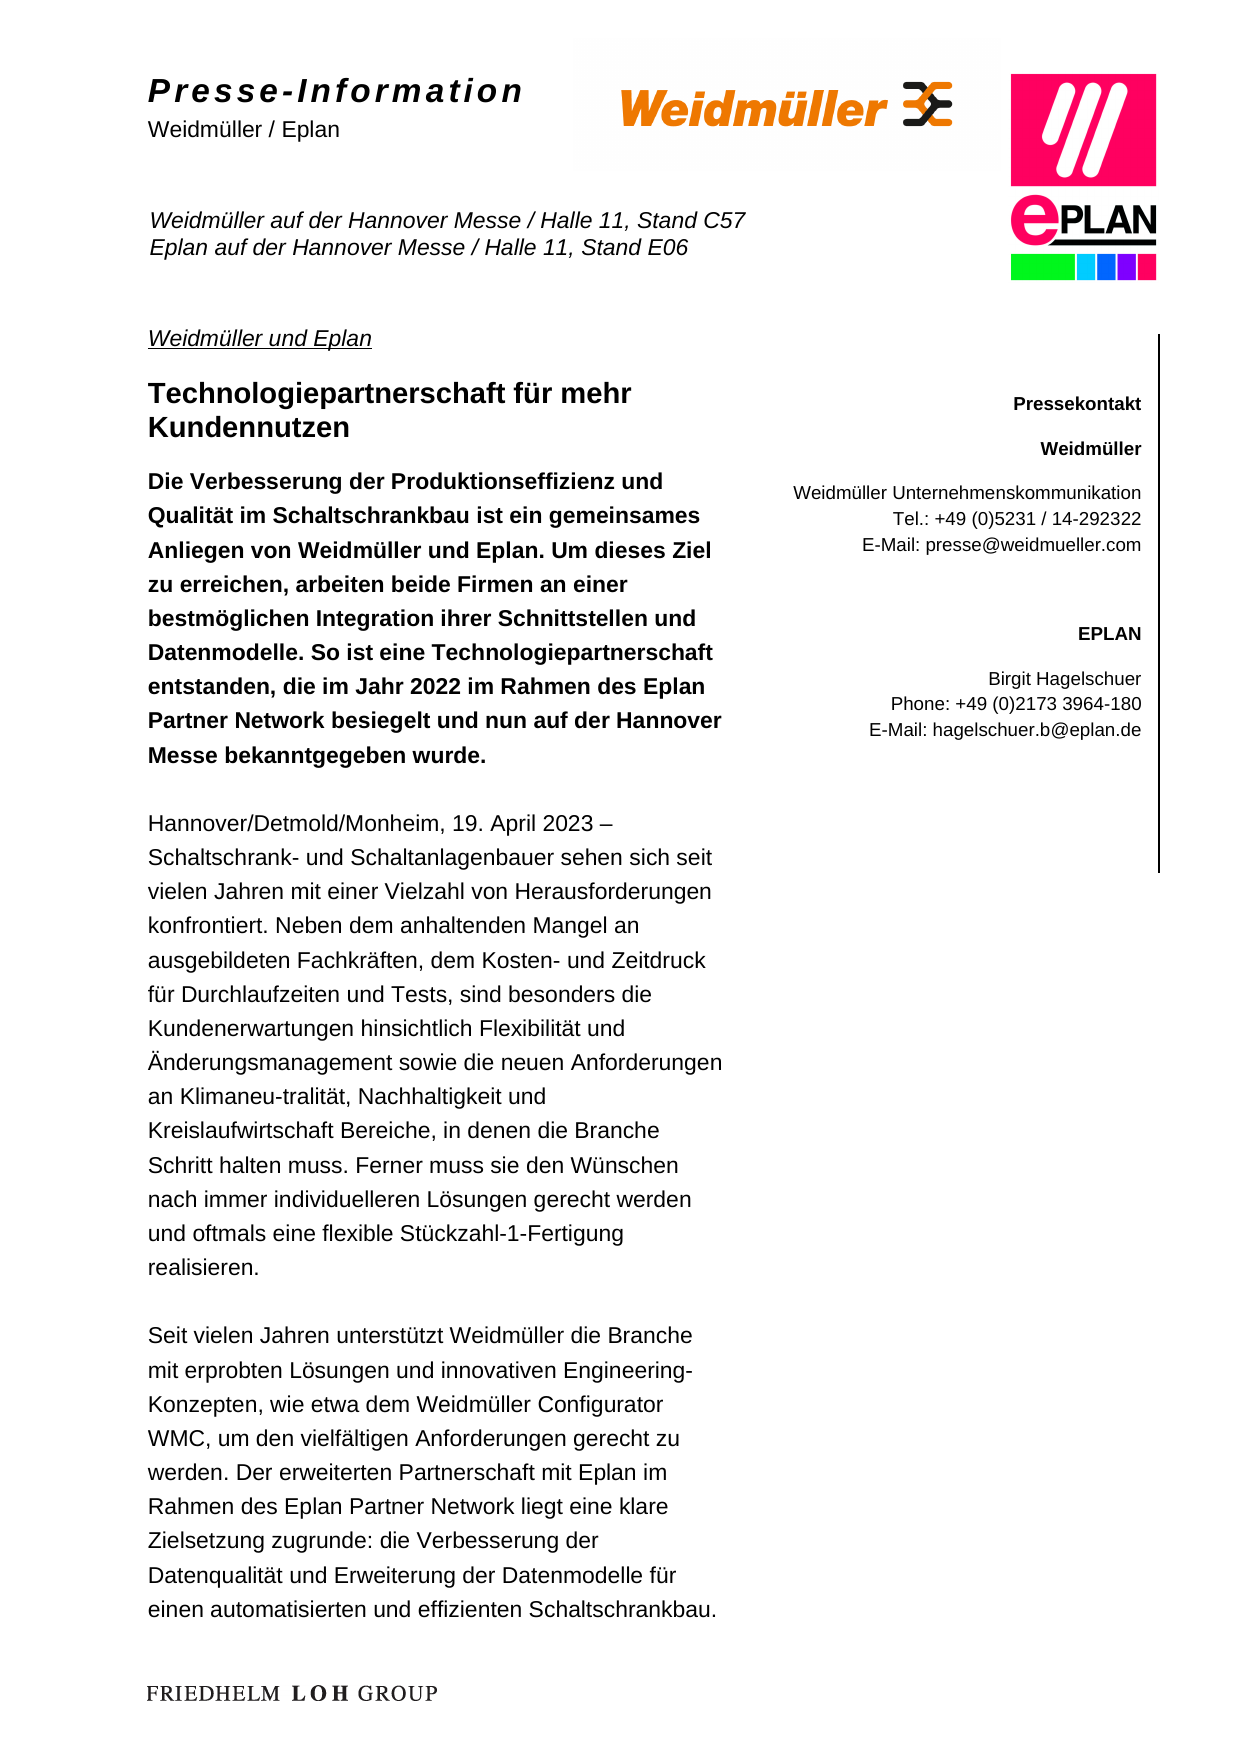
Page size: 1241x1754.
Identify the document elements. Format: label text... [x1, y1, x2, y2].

picture [147, 1685, 437, 1701]
text Weidmüller und Eplan [148, 325, 729, 351]
text Die Verbesserung der Produktionseffizienz und Qualität im Schaltschrankbau ist ein gemeinsames Anliegen von Weidmüller und Eplan. Um dieses Ziel zu erreichen, arbeiten beide Firmen an einer bestmöglichen Integration ihrer Schnittstellen und Datenmodelle. So ist eine Technologiepartnerschaft entstanden, die im Jahr 2022 im Rahmen des Eplan Partner Network besiegelt und nun auf der Hannover Messe bekanntgegeben wurde. [148, 468, 729, 768]
text Technologiepartnerschaft für mehr Kundennutzen [148, 376, 729, 443]
text Seit vielen Jahren unterstützt Weidmüller die Branche mit erprobten Lösungen und innovativen Engineering-Konzepten, wie etwa dem Weidmüller Configurator WMC, um den vielfältigen Anforderungen gerecht zu werden. Der erweiterten Partnerschaft mit Eplan im Rahmen des Eplan Partner Network liegt eine klare Zielsetzung zugrunde: die Verbesserung der Datenqualität und Erweiterung der Datenmodelle für einen automatisierten und effizienten Schaltschrankbau. [148, 1322, 729, 1622]
picture [572, 38, 1001, 171]
picture [1008, 71, 1159, 283]
text Hannover/Detmold/Monheim, 19. April 2023 – Schaltschrank- und Schaltanlagenbauer sehen sich seit vielen Jahren mit einer Vielzahl von Herausforderungen konfrontiert. Neben dem anhaltenden Mangel an ausgebildeten Fachkräften, dem Kosten- und Zeitdruck für Durchlaufzeiten und Tests, sind besonders die Kundenerwartungen hinsichtlich Flexibilität und Änderungsmanagement sowie die neuen Anforderungen an Klimaneu-tralität, Nachhaltigkeit und Kreislaufwirtschaft Bereiche, in denen die Branche Schritt halten muss. Ferner muss sie den Wünschen nach immer individuelleren Lösungen gerecht werden und oftmals eine flexible Stückzahl-1-Fertigung realisieren. [148, 810, 729, 1281]
